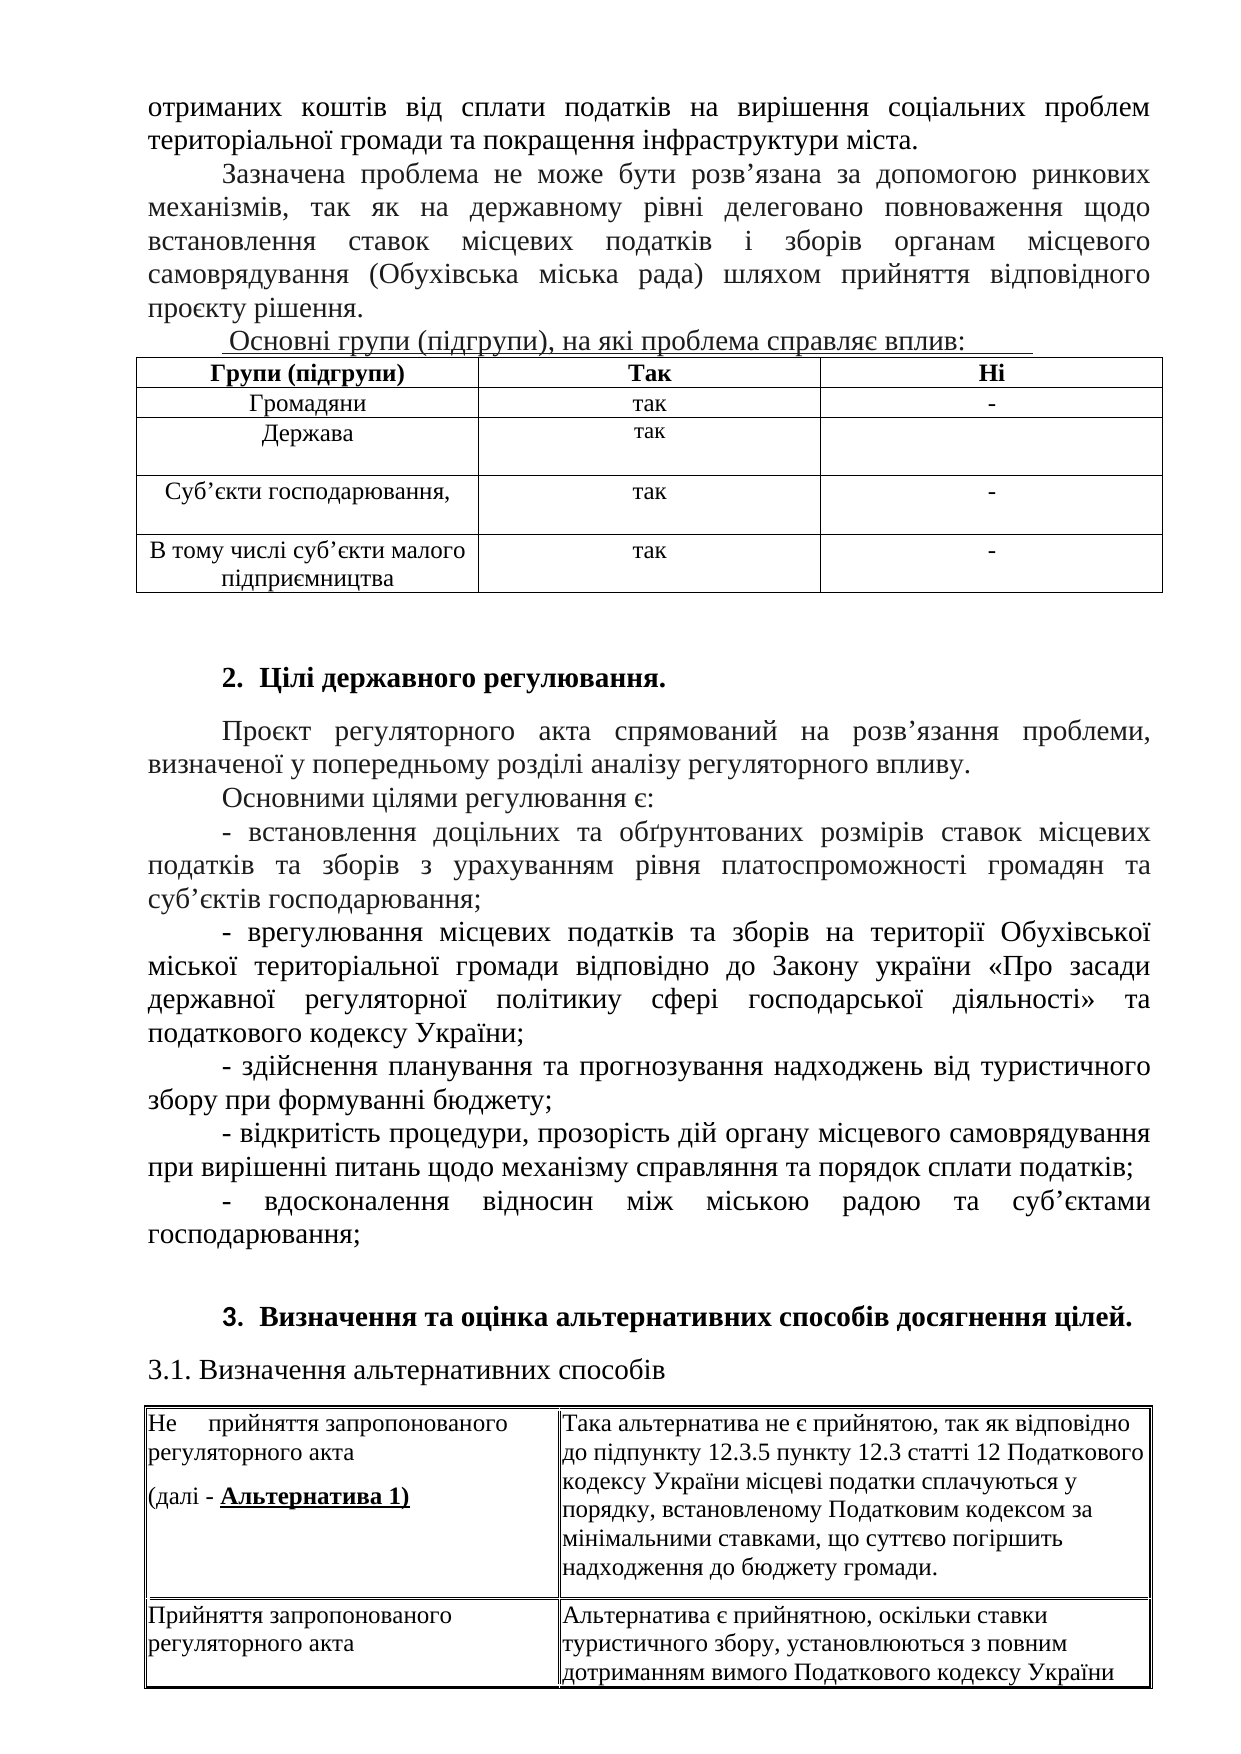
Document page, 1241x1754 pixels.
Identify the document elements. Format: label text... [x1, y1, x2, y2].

table_cell В тому числі суб’єкти малого підприємництва [137, 535, 478, 592]
table_cell [821, 418, 1162, 475]
table_cell - [821, 535, 1162, 592]
text 3.1. Визначення альтернативних способів [148, 1352, 1152, 1386]
text - врегулювання місцевих податків та зборів на території Обухівської міської територіальної громади відповідно до Закону україни «Про засади державної регуляторної політикиу сфері господарської діяльності» та податкового кодексу України; [148, 914, 1152, 1048]
table_cell Громадяни [137, 388, 478, 417]
text - здійснення планування та прогнозування надходжень від туристичного збору при формуванні бюджету; [148, 1048, 1152, 1116]
text Основні групи (підгрупи), на які проблема справляє вплив: [148, 323, 1152, 357]
table_header Ні [821, 358, 1162, 387]
list Визначення та оцінка альтернативних способів досягнення цілей. [222, 1298, 1152, 1333]
text - встановлення доцільних та обґрунтованих розмірів ставок місцевих податків та зборів з урахуванням рівня платоспроможності громадян та суб’єктів господарювання; [148, 814, 1152, 914]
list Цілі державного регулювання. [222, 660, 1152, 694]
table_cell - [821, 476, 1162, 534]
table_cell так [479, 535, 820, 592]
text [148, 89, 1152, 156]
table_cell так [479, 388, 820, 417]
table_header Групи (підгрупи) [137, 358, 478, 387]
table_cell Держава [137, 418, 478, 475]
table_cell так [479, 476, 820, 534]
table_header Не прийняття запропонованого регуляторного акта (далі - Альтернатива 1) [147, 1409, 560, 1596]
text - відкритість процедури, прозорість дій органу місцевого самоврядування при вирішенні питань щодо механізму справляння та порядок сплати податків; [148, 1116, 1152, 1183]
text - вдосконалення відносин між міською радою та суб’єктами господарювання; [148, 1183, 1152, 1250]
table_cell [147, 1596, 560, 1686]
table_header Така альтернатива не є прийнятою, так як відповідно до підпункту 12.3.5 пункту 12.3 статті 12 Податкового кодексу України місцеві податки сплачуються у порядку, встановленому Податковим кодексом за мінімальними ставками, що суттєво погіршить надходження до бюджету громади. [560, 1409, 1149, 1596]
table_cell - [821, 388, 1162, 417]
table_header Так [479, 358, 820, 387]
text Основними цілями регулювання є: [148, 780, 1152, 814]
table_cell Суб’єкти господарювання, [137, 476, 478, 534]
text Проєкт регуляторного акта спрямований на розв’язання проблеми, визначеної у попередньому розділі аналізу регуляторного впливу. [148, 713, 1152, 780]
table_cell так [479, 418, 820, 475]
text Зазначена проблема не може бути розв’язана за допомогою ринкових механізмів, так як на державному рівні делеговано повноваження щодо встановлення ставок місцевих податків і зборів органам місцевого самоврядування (Обухівська міська рада) шляхом прийняття відповідного проєкту рішення. [148, 156, 1152, 323]
